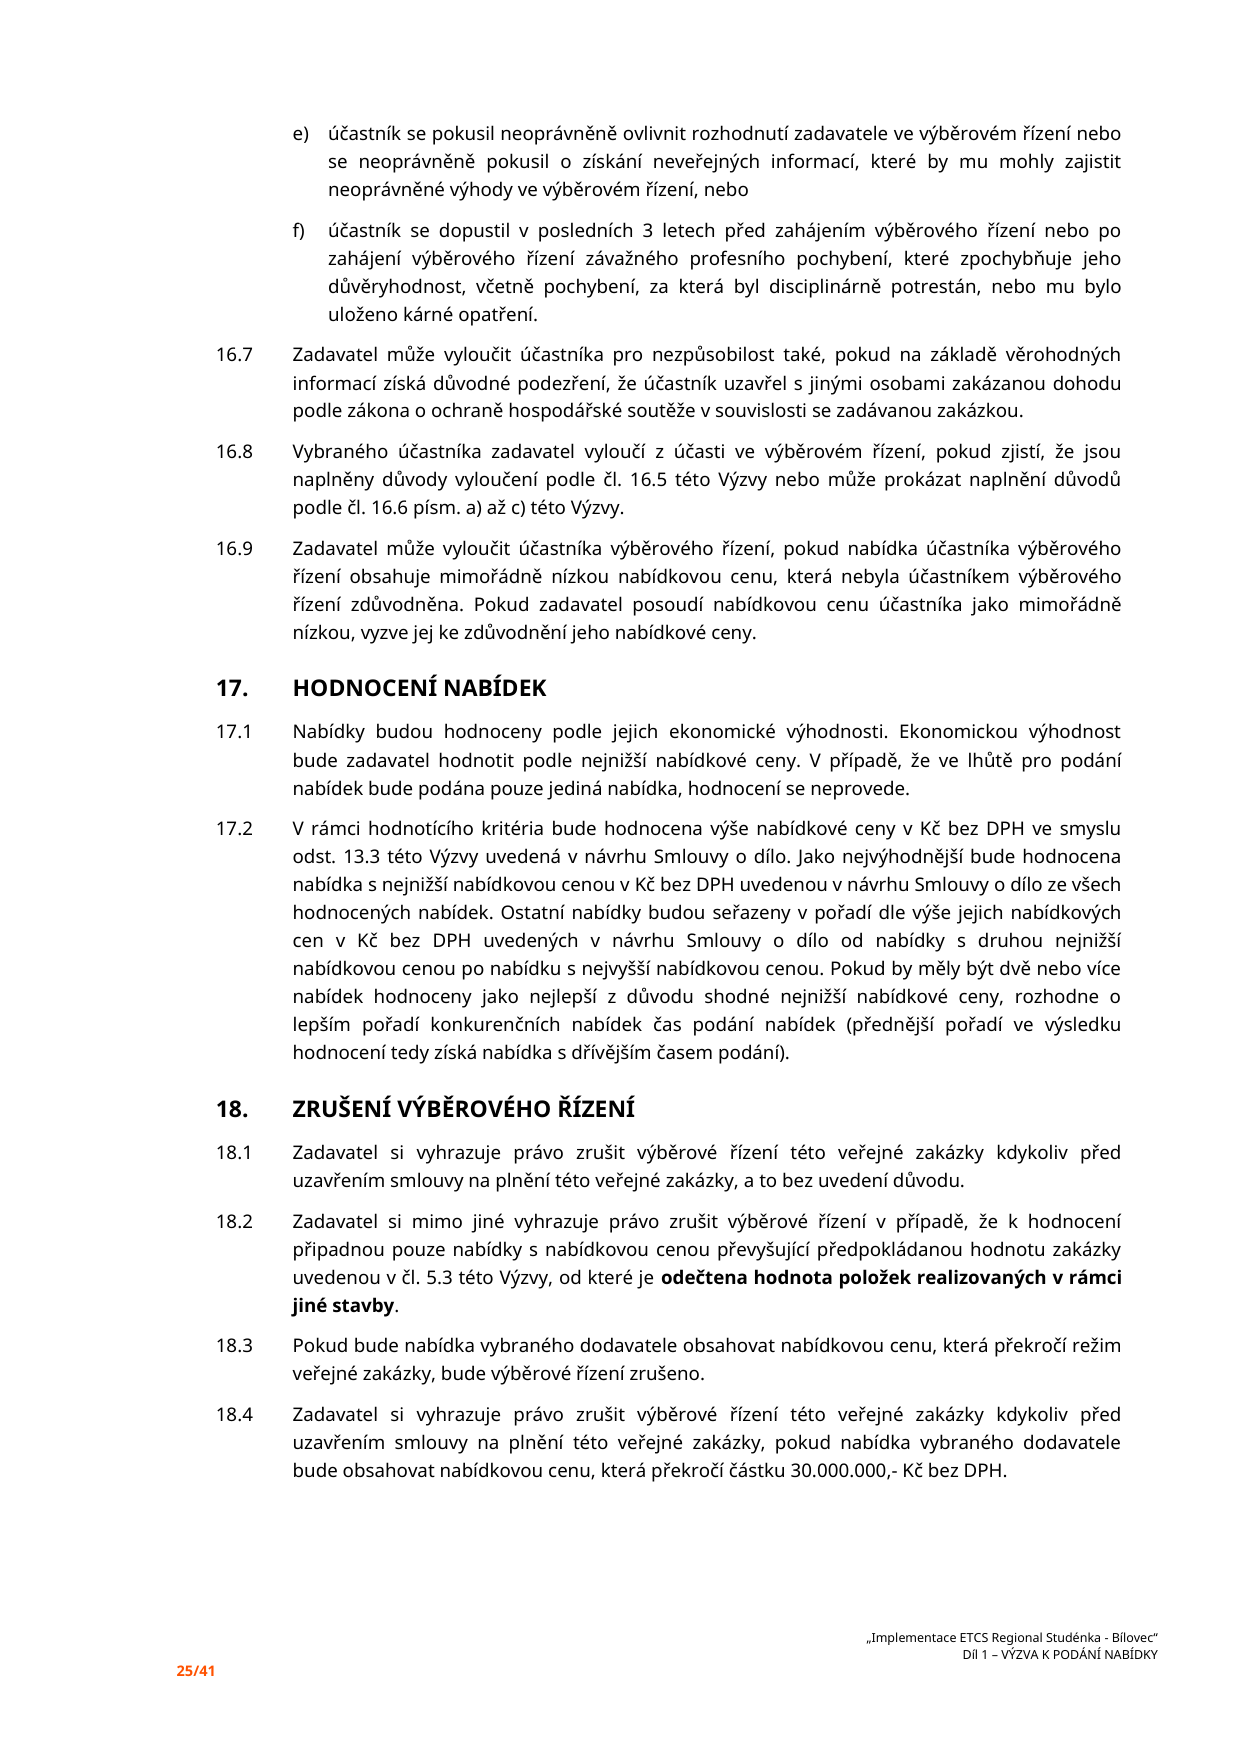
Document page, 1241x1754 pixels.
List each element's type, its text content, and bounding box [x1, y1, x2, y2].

text V rámci hodnotícího kritéria bude hodnocena výše nabídkové ceny v Kč bez DPH ve smyslu odst. 13.3 této Výzvy uvedená v návrhu Smlouvy o dílo. Jako nejvýhodnější bude hodnocena nabídka s nejnižší nabídkovou cenou v Kč bez DPH uvedenou v návrhu Smlouvy o dílo ze všech hodnocených nabídek. Ostatní nabídky budou seřazeny v pořadí dle výše jejich nabídkových cen v Kč bez DPH uvedených v návrhu Smlouvy o dílo od nabídky s druhou nejnižší nabídkovou cenou po nabídku s nejvyšší nabídkovou cenou. Pokud by měly být dvě nebo více nabídek hodnoceny jako nejlepší z důvodu shodné nejnižší nabídkové ceny, rozhodne o lepším pořadí konkurenčních nabídek čas podání nabídek (přednější pořadí ve výsledku hodnocení tedy získá nabídka s dřívějším časem podání). [216, 815, 1122, 1065]
text ZRUŠENÍ VÝBĚROVÉHO ŘÍZENÍ [216, 1093, 1122, 1124]
text Zadavatel si vyhrazuje právo zrušit výběrové řízení této veřejné zakázky kdykoliv před uzavřením smlouvy na plnění této veřejné zakázky, a to bez uvedení důvodu. [216, 1139, 1122, 1193]
list účastník se dopustil v posledních 3 letech před zahájením výběrového řízení nebo po zahájení výběrového řízení závažného profesního pochybení, které zpochybňuje jeho důvěryhodnost, včetně pochybení, za která byl disciplinárně potrestán, nebo mu bylo uloženo kárné opatření. [292, 217, 1122, 327]
list účastník se pokusil neoprávněně ovlivnit rozhodnutí zadavatele ve výběrovém řízení nebo se neoprávněně pokusil o získání neveřejných informací, které by mu mohly zajistit neoprávněné výhody ve výběrovém řízení, nebo [292, 121, 1122, 202]
text Pokud bude nabídka vybraného dodavatele obsahovat nabídkovou cenu, která překročí režim veřejné zakázky, bude výběrové řízení zrušeno. [216, 1333, 1122, 1386]
text Zadavatel může vyloučit účastníka výběrového řízení, pokud nabídka účastníka výběrového řízení obsahuje mimořádně nízkou nabídkovou cenu, která nebyla účastníkem výběrového řízení zdůvodněna. Pokud zadavatel posoudí nabídkovou cenu účastníka jako mimořádně nízkou, vyzve jej ke zdůvodnění jeho nabídkové ceny. [216, 535, 1122, 644]
text Vybraného účastníka zadavatel vyloučí z účasti ve výběrovém řízení, pokud zjistí, že jsou naplněny důvody vyloučení podle čl. 16.5 této Výzvy nebo může prokázat naplnění důvodů podle čl. 16.6 písm. a) až c) této Výzvy. [216, 438, 1122, 520]
text Zadavatel může vyloučit účastníka pro nezpůsobilost také, pokud na základě věrohodných informací získá důvodné podezření, že účastník uzavřel s jinými osobami zakázanou dohodu podle zákona o ochraně hospodářské soutěže v souvislosti se zadávanou zakázkou. [216, 342, 1122, 423]
text HODNOCENÍ NABÍDEK [216, 672, 1122, 703]
text Zadavatel si vyhrazuje právo zrušit výběrové řízení této veřejné zakázky kdykoliv před uzavřením smlouvy na plnění této veřejné zakázky, pokud nabídka vybraného dodavatele bude obsahovat nabídkovou cenu, která překročí částku 30.000.000,- Kč bez DPH. [216, 1401, 1122, 1483]
text Zadavatel si mimo jiné vyhrazuje právo zrušit výběrové řízení v případě, že k hodnocení připadnou pouze nabídky s nabídkovou cenou převyšující předpokládanou hodnotu zakázky uvedenou v čl. 5.3 této Výzvy, od které je odečtena hodnota položek realizovaných v rámci jiné stavby. [216, 1208, 1122, 1318]
text Nabídky budou hodnoceny podle jejich ekonomické výhodnosti. Ekonomickou výhodnost bude zadavatel hodnotit podle nejnižší nabídkové ceny. V případě, že ve lhůtě pro podání nabídek bude podána pouze jediná nabídka, hodnocení se neprovede. [216, 719, 1122, 800]
